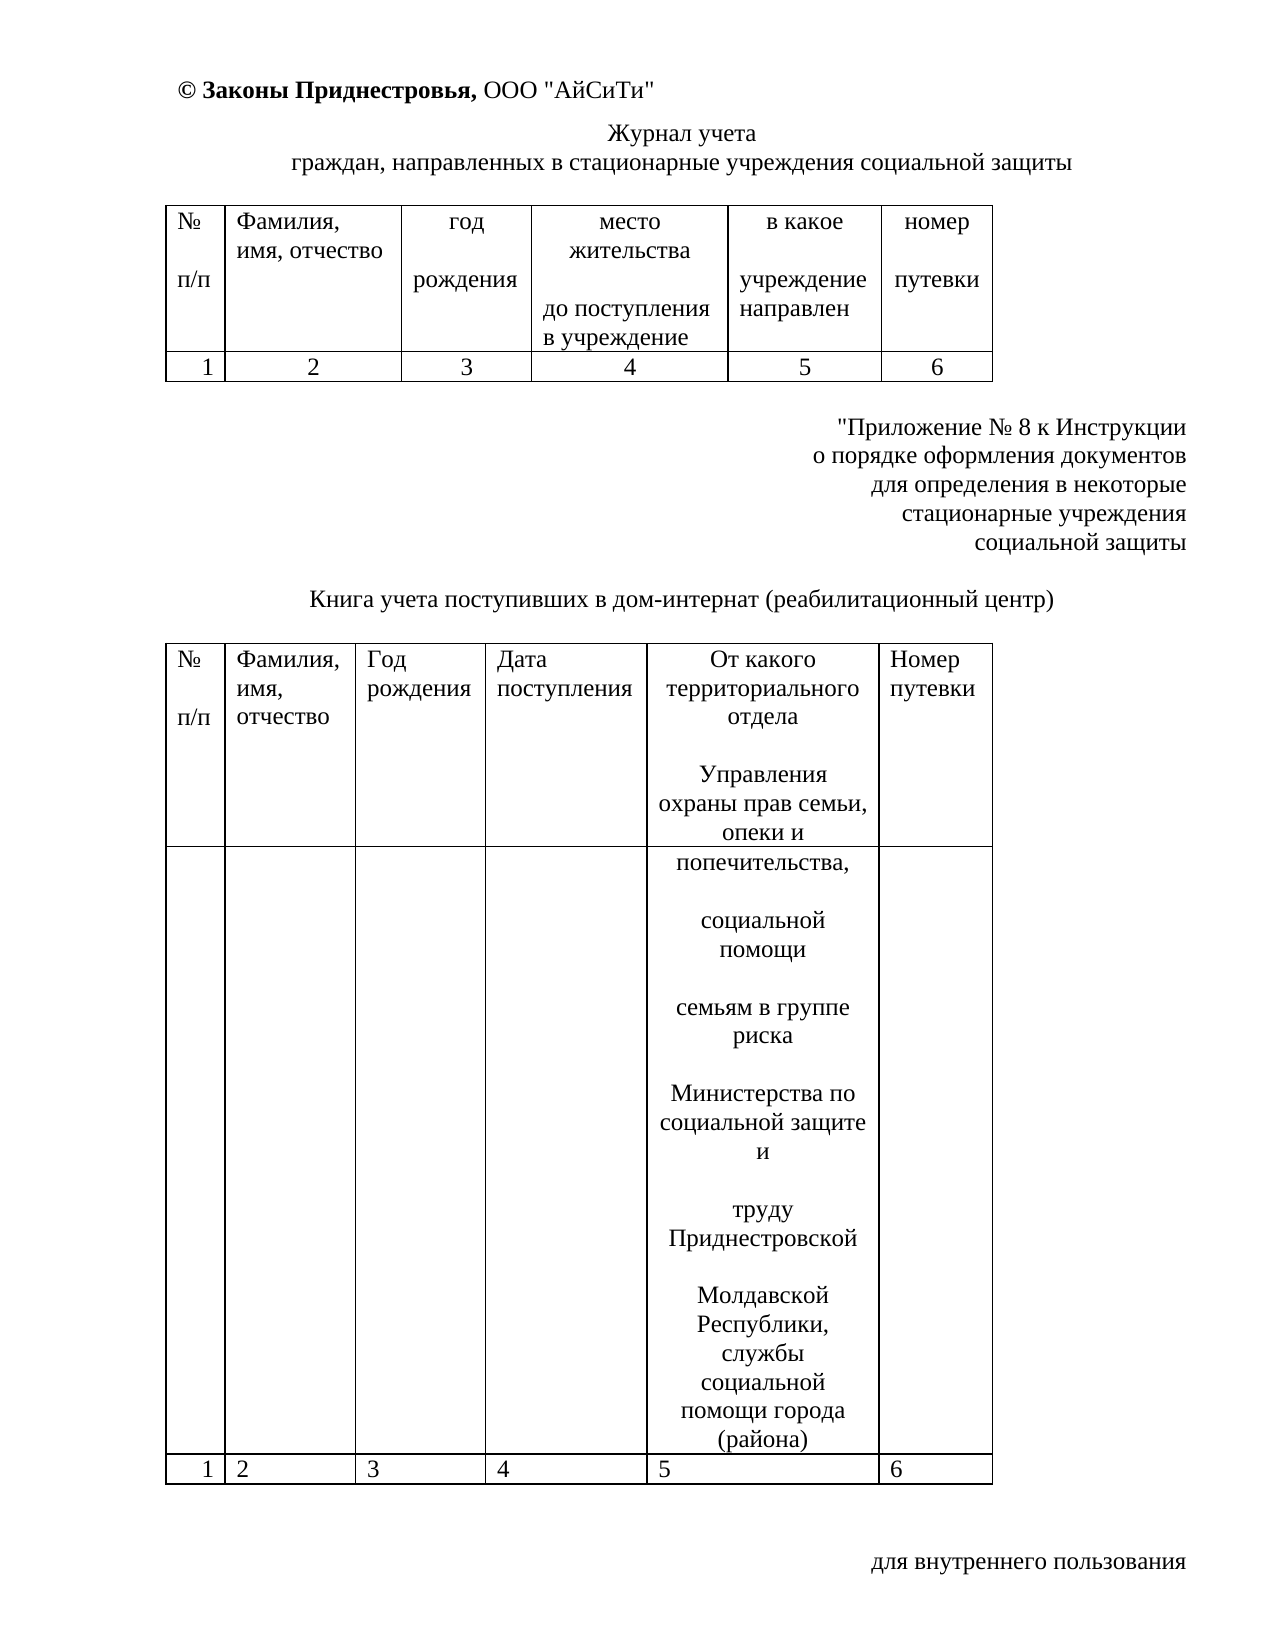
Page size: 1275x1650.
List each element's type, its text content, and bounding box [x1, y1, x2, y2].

table_header номер путевки [882, 206, 992, 351]
table_cell 5 [729, 352, 881, 381]
table_header в какое учреждение направлен [729, 206, 881, 351]
table_header Фамилия, имя, отчество [226, 206, 401, 351]
table_cell 2 [226, 352, 401, 381]
table_cell [486, 847, 646, 1453]
table_cell 2 [226, 1455, 355, 1483]
text Журнал учета граждан, направленных в стационарные учреждения социальной защиты [177, 118, 1186, 176]
table_header Фамилия, имя, отчество [226, 644, 355, 846]
table_header год рождения [402, 206, 531, 351]
table_cell попечительства, социальной помощи семьям в группе риска Министерства по социальной защите и труду Приднестровской Молдавской Республики, службы социальной помощи города (района) [648, 847, 878, 1453]
table_header Дата поступления [486, 644, 646, 846]
table_cell [226, 847, 355, 1453]
table_header Год рождения [356, 644, 485, 846]
table_cell [167, 847, 224, 1453]
text "Приложение № 8 к Инструкции о порядке оформления документов для определения в некоторые стационарные учреждения социальной защиты [177, 412, 1186, 555]
table_cell 4 [532, 352, 727, 381]
table_cell 5 [648, 1455, 878, 1483]
table_cell 4 [486, 1455, 646, 1483]
table_header От какого территориального отдела Управления охраны прав семьи, опеки и [648, 644, 878, 846]
table_header место жительства до поступления в учреждение [532, 206, 727, 351]
table_cell 1 [167, 1455, 224, 1483]
table_cell [356, 847, 485, 1453]
table_cell 3 [356, 1455, 485, 1483]
table_header Номер путевки [880, 644, 992, 846]
table_cell 3 [402, 352, 531, 381]
table_cell 1 [167, 352, 224, 381]
text Книга учета поступивших в дом-интернат (реабилитационный центр) [177, 584, 1186, 613]
table_cell 6 [882, 352, 992, 381]
table_cell 6 [880, 1455, 992, 1483]
table_header № п/п [167, 206, 224, 351]
table_header № п/п [167, 644, 224, 846]
table_cell [880, 847, 992, 1453]
